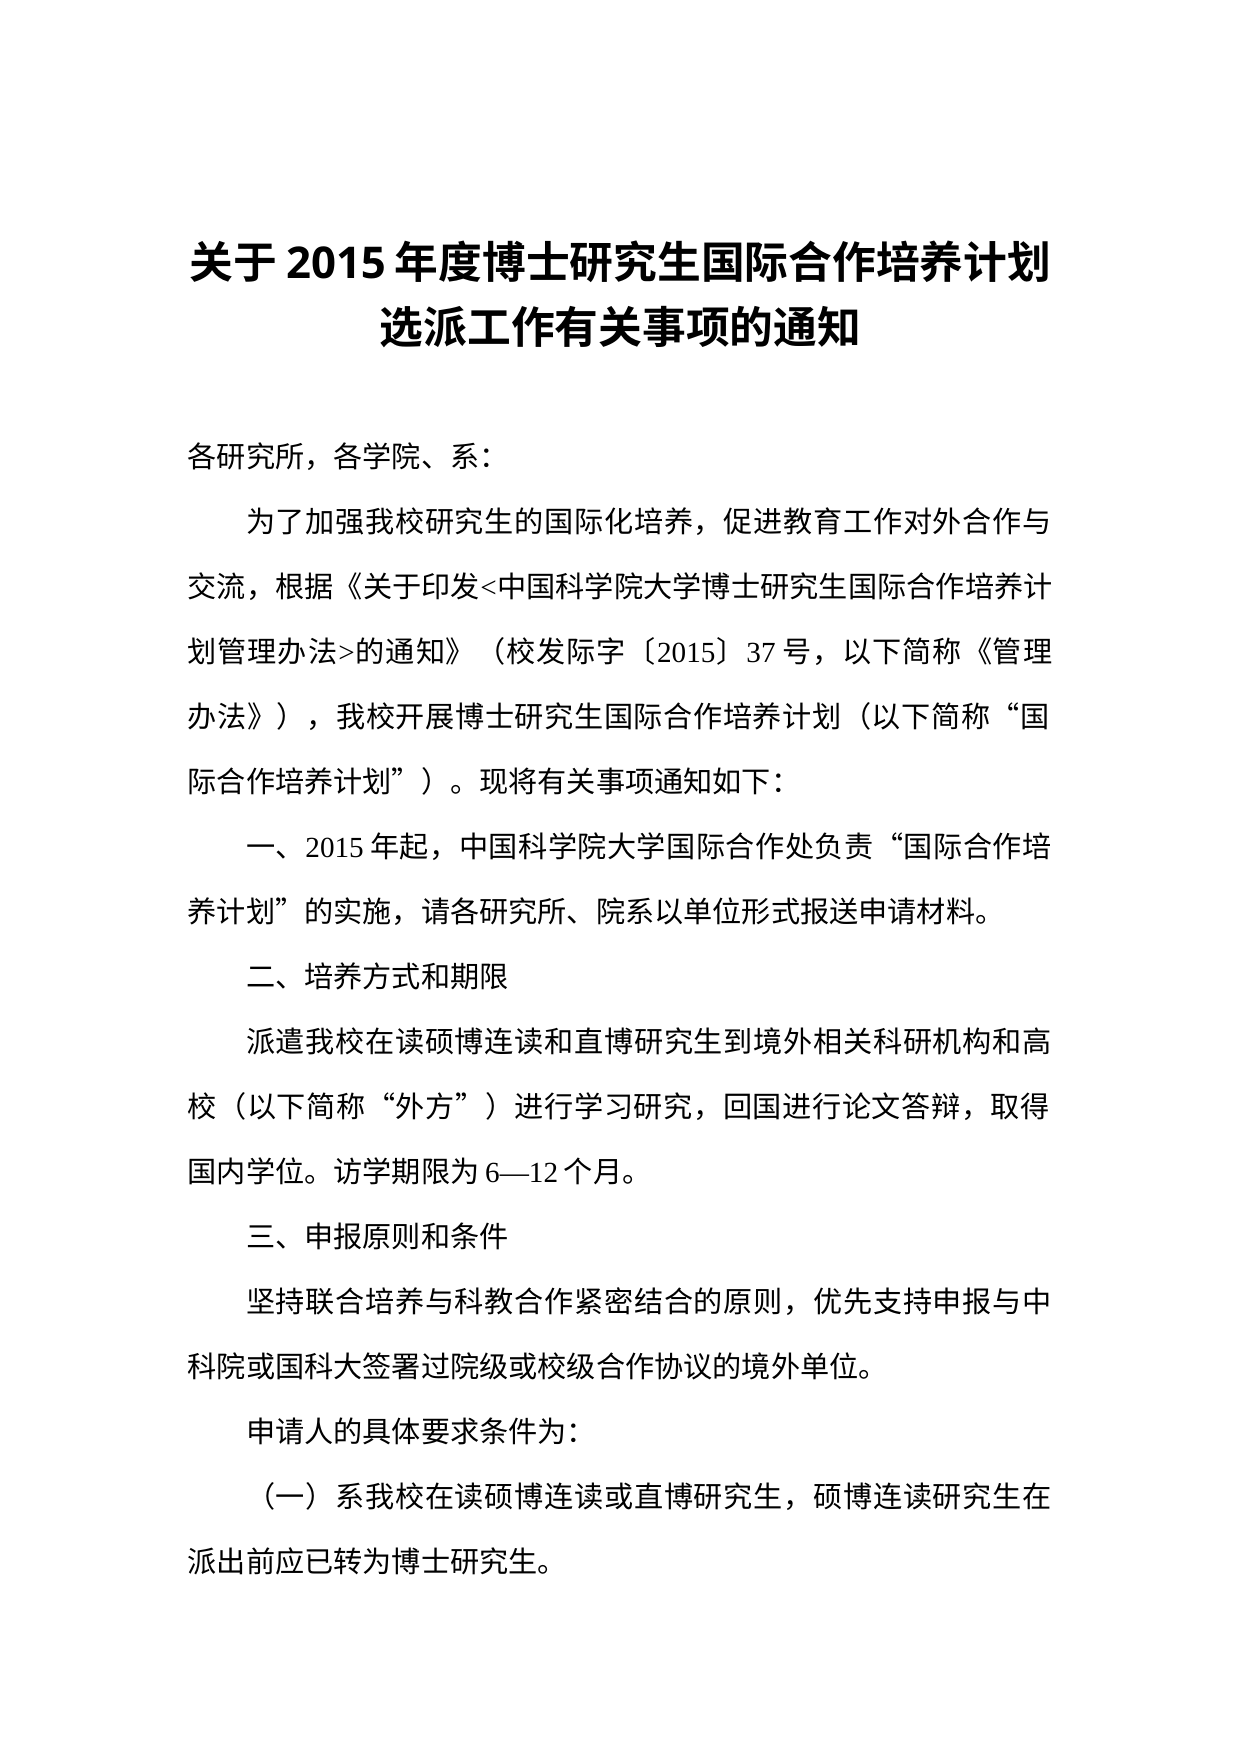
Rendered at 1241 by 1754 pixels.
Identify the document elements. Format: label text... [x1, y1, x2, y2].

text 申请人的具体要求条件为： [187, 1397, 1053, 1462]
text 坚持联合培养与科教合作紧密结合的原则，优先支持申报与中科院或国科大签署过院级或校级合作协议的境外单位。 [187, 1267, 1053, 1397]
text 二、培养方式和期限 [187, 942, 1053, 1007]
text 派遣我校在读硕博连读和直博研究生到境外相关科研机构和高校（以下简称“外方”）进行学习研究，回国进行论文答辩，取得国内学位。访学期限为6—12个月。 [187, 1007, 1053, 1202]
text 关于2015年度博士研究生国际合作培养计划选派工作有关事项的通知 [187, 227, 1053, 357]
text 各研究所，各学院、系： [187, 422, 1053, 487]
text 为了加强我校研究生的国际化培养，促进教育工作对外合作与交流，根据《关于印发<中国科学院大学博士研究生国际合作培养计划管理办法>的通知》（校发际字〔2015〕37号，以下简称《管理办法》），我校开展博士研究生国际合作培养计划（以下简称“国际合作培养计划”）。现将有关事项通知如下： [187, 487, 1053, 812]
text 三、申报原则和条件 [187, 1202, 1053, 1267]
text 一、2015年起，中国科学院大学国际合作处负责“国际合作培养计划”的实施，请各研究所、院系以单位形式报送申请材料。 [187, 812, 1053, 942]
text （一）系我校在读硕博连读或直博研究生，硕博连读研究生在派出前应已转为博士研究生。 [187, 1462, 1053, 1592]
